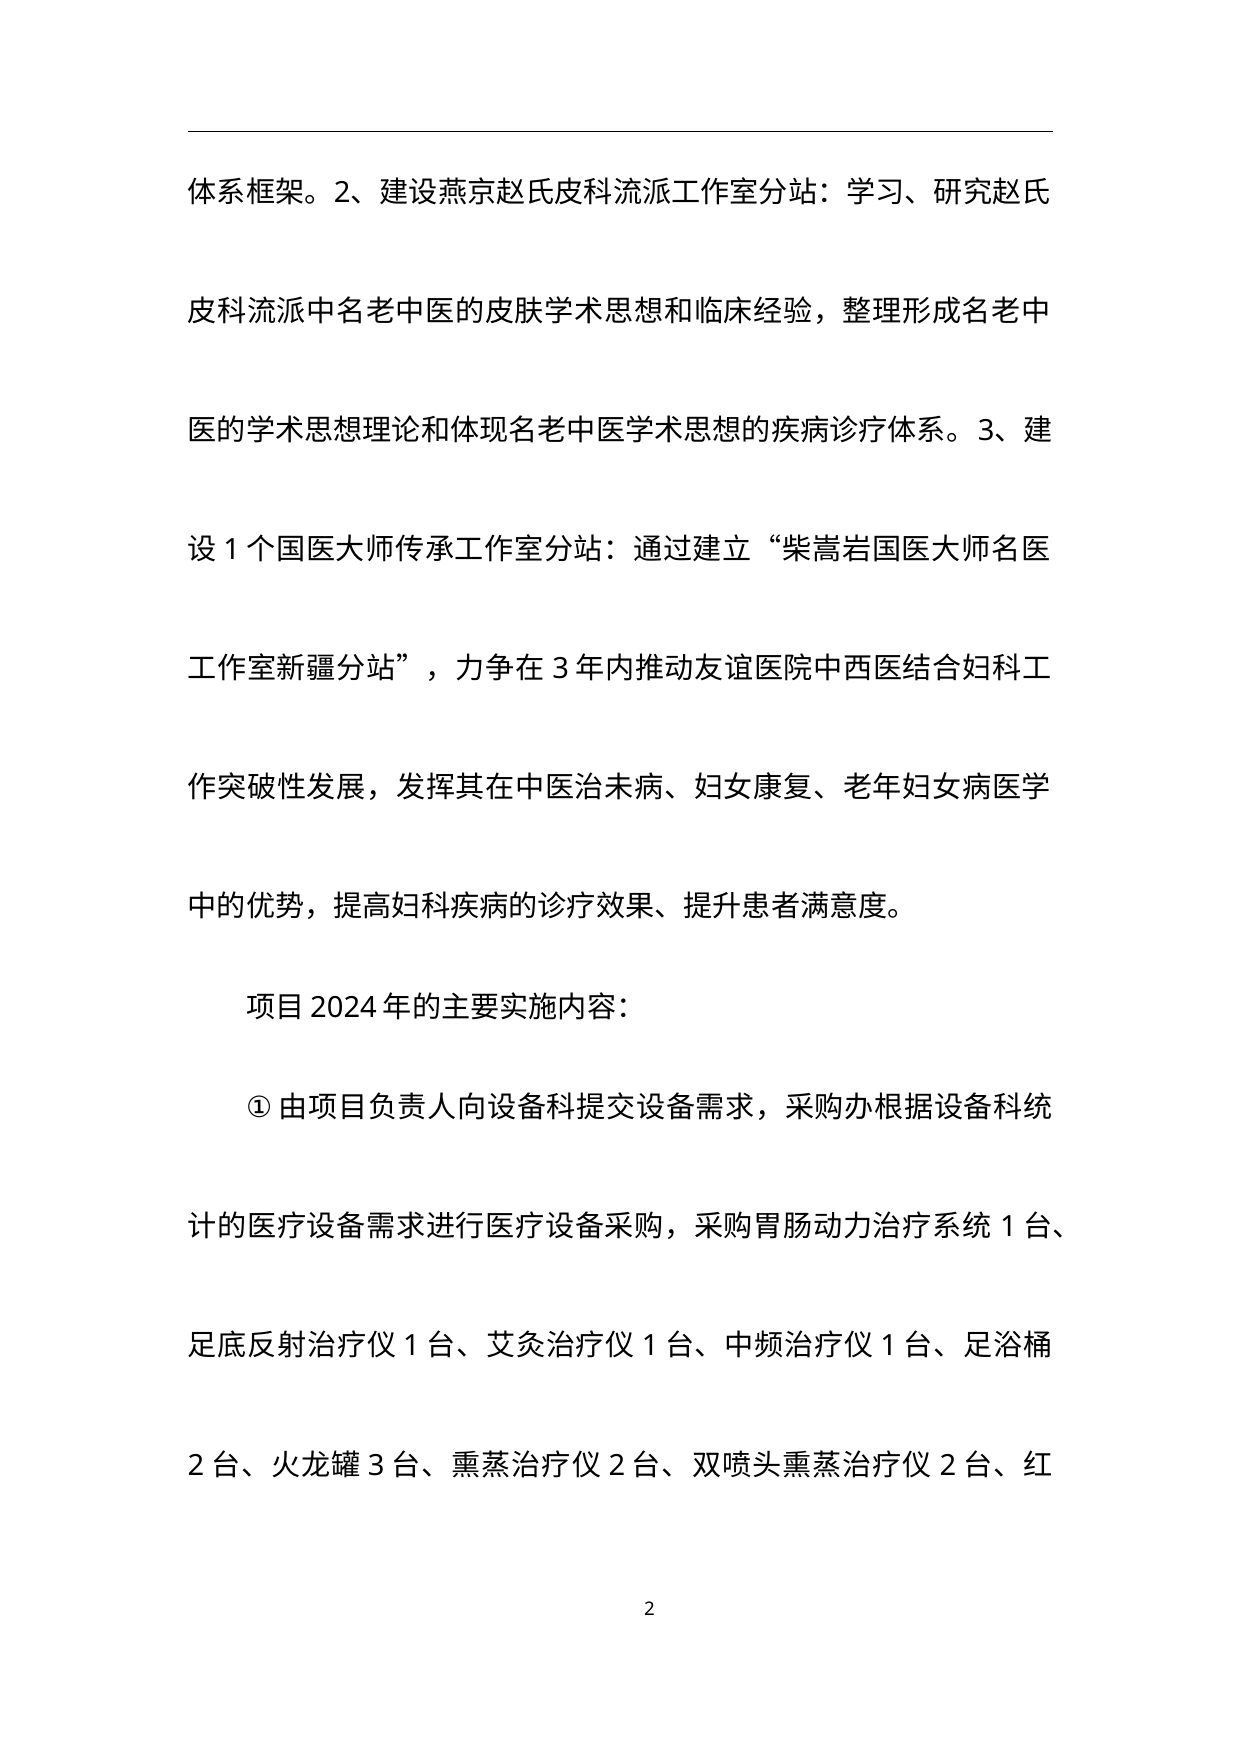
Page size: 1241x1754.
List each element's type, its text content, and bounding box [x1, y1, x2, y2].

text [187, 150, 1053, 944]
text 项目2024年的主要实施内容： [187, 965, 1053, 1044]
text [187, 1065, 1053, 1502]
